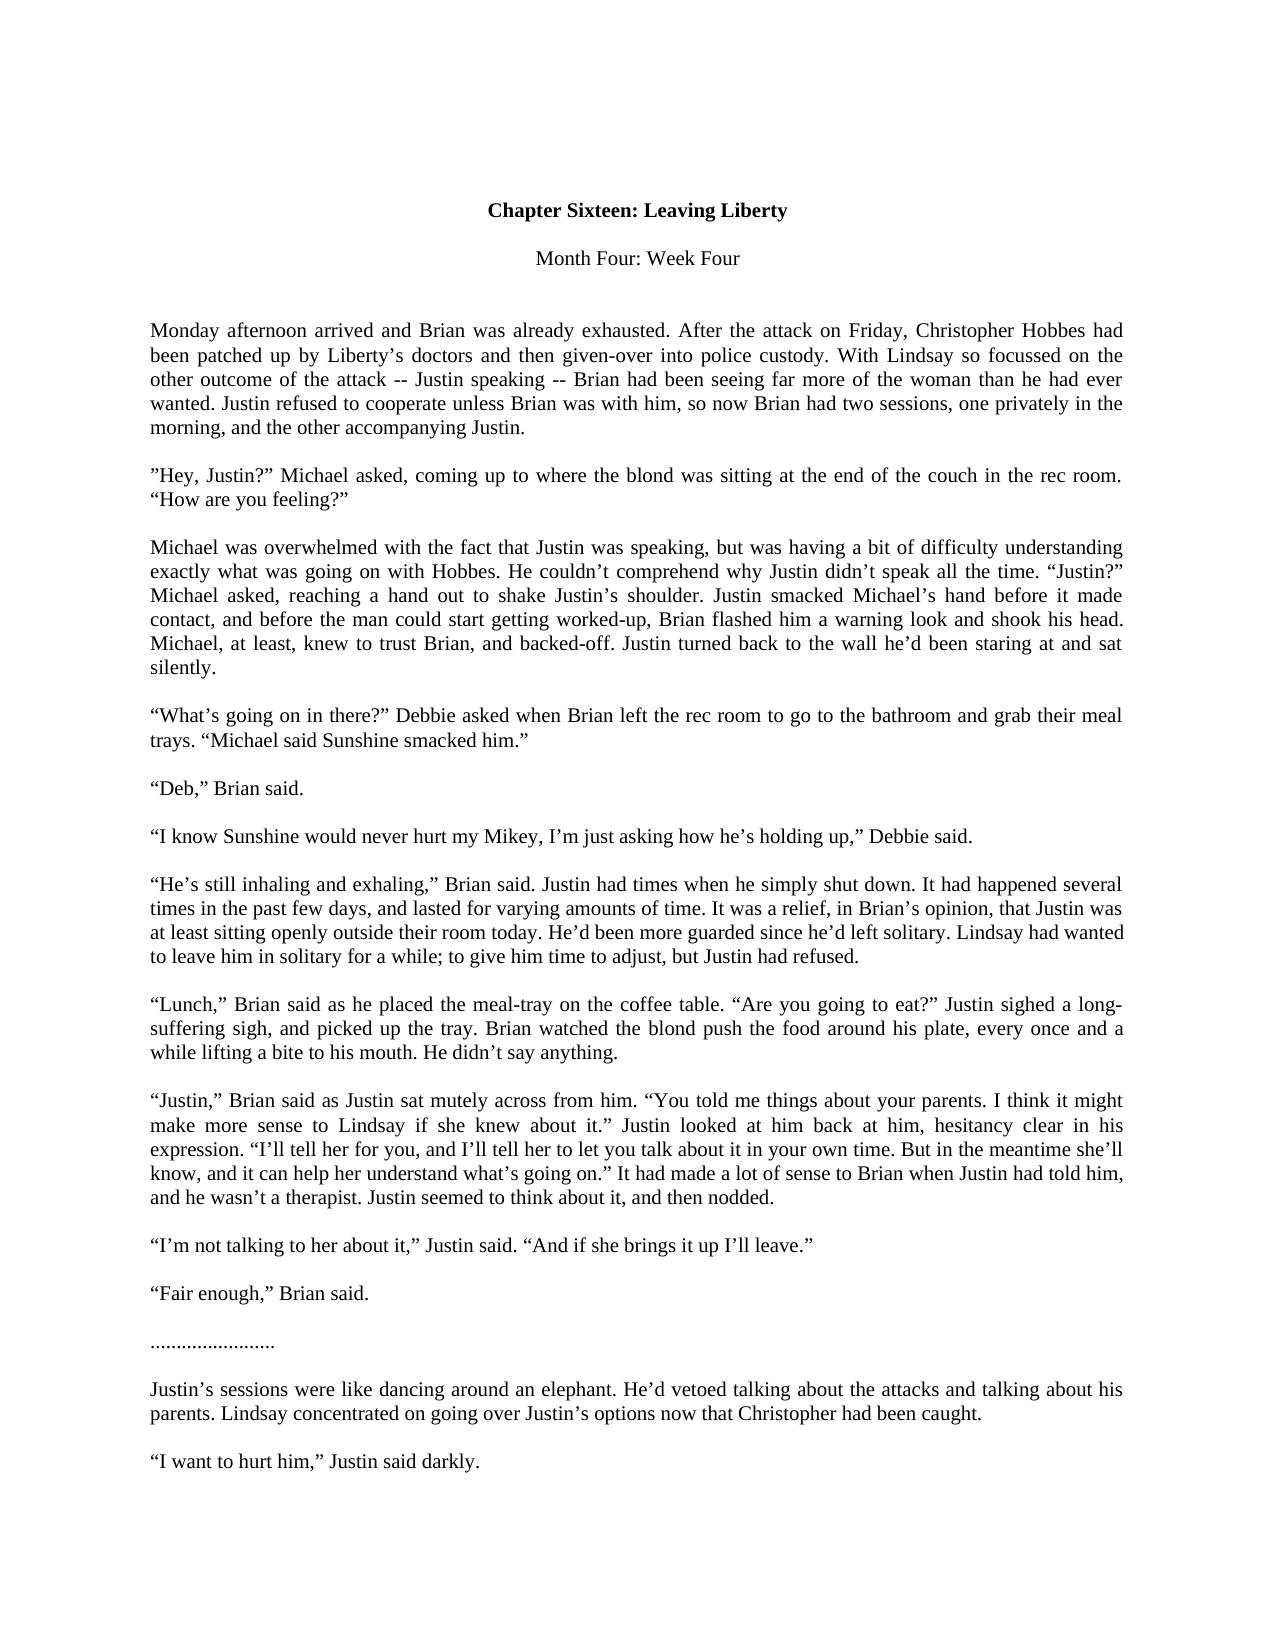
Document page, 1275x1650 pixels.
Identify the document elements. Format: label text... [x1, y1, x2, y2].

text Michael was overwhelmed with the fact that Justin was speaking, but was having a bit of difficulty understanding exactly what was going on with Hobbes. He couldn’t comprehend why Justin didn’t speak all the time. “Justin?” Michael asked, reaching a hand out to shake Justin’s shoulder. Justin smacked Michael’s hand before it made contact, and before the man could start getting worked-up, Brian flashed him a warning look and shook his head. Michael, at least, knew to trust Brian, and backed-off. Justin turned back to the wall he’d been staring at and sat silently. [150, 535, 1125, 679]
text “Fair enough,” Brian said. [150, 1281, 1125, 1305]
text “I know Sunshine would never hurt my Mikey, I’m just asking how he’s holding up,” Debbie said. [150, 824, 1125, 848]
text “He’s still inhaling and exhaling,” Brian said. Justin had times when he simply shut down. It had happened several times in the past few days, and lasted for varying amounts of time. It was a relief, in Brian’s opinion, that Justin was at least sitting openly outside their room today. He’d been more guarded since he’d left solitary. Lindsay had wanted to leave him in solitary for a while; to give him time to adjust, but Justin had refused. [150, 872, 1125, 968]
text “I’m not talking to her about it,” Justin said. “And if she brings it up I’ll leave.” [150, 1233, 1125, 1257]
text Month Four: Week Four [150, 246, 1125, 270]
text “Deb,” Brian said. [150, 776, 1125, 800]
text “I want to hurt him,” Justin said darkly. [150, 1449, 1125, 1473]
text ”Hey, Justin?” Michael asked, coming up to where the blond was sitting at the end of the couch in the rec room. “How are you feeling?” [150, 463, 1125, 511]
text Chapter Sixteen: Leaving Liberty [150, 198, 1125, 222]
text “Justin,” Brian said as Justin sat mutely across from him. “You told me things about your parents. I think it might make more sense to Lindsay if she knew about it.” Justin looked at him back at him, hesitancy clear in his expression. “I’ll tell her for you, and I’ll tell her to let you talk about it in your own time. But in the meantime she’ll know, and it can help her understand what’s going on.” It had made a lot of sense to Brian when Justin had told him, and he wasn’t a therapist. Justin seemed to think about it, and then nodded. [150, 1088, 1125, 1209]
text Monday afternoon arrived and Brian was already exhausted. After the attack on Friday, Christopher Hobbes had been patched up by Liberty’s doctors and then given-over into police custody. With Lindsay so focussed on the other outcome of the attack -- Justin speaking -- Brian had been seeing far more of the woman than he had ever wanted. Justin refused to cooperate unless Brian was with him, so now Brian had two sessions, one privately in the morning, and the other accompanying Justin. [150, 318, 1125, 439]
text “What’s going on in there?” Debbie asked when Brian left the rec room to go to the bathroom and grab their meal trays. “Michael said Sunshine smacked him.” [150, 703, 1125, 752]
text “Lunch,” Brian said as he placed the meal-tray on the coffee table. “Are you going to eat?” Justin sighed a long-suffering sigh, and picked up the tray. Brian watched the blond push the food around his plate, every once and a while lifting a bite to his mouth. He didn’t say anything. [150, 992, 1125, 1064]
text Justin’s sessions were like dancing around an elephant. He’d vetoed talking about the attacks and talking about his parents. Lindsay concentrated on going over Justin’s options now that Christopher had been caught. [150, 1377, 1125, 1425]
text ........................ [150, 1329, 1125, 1353]
